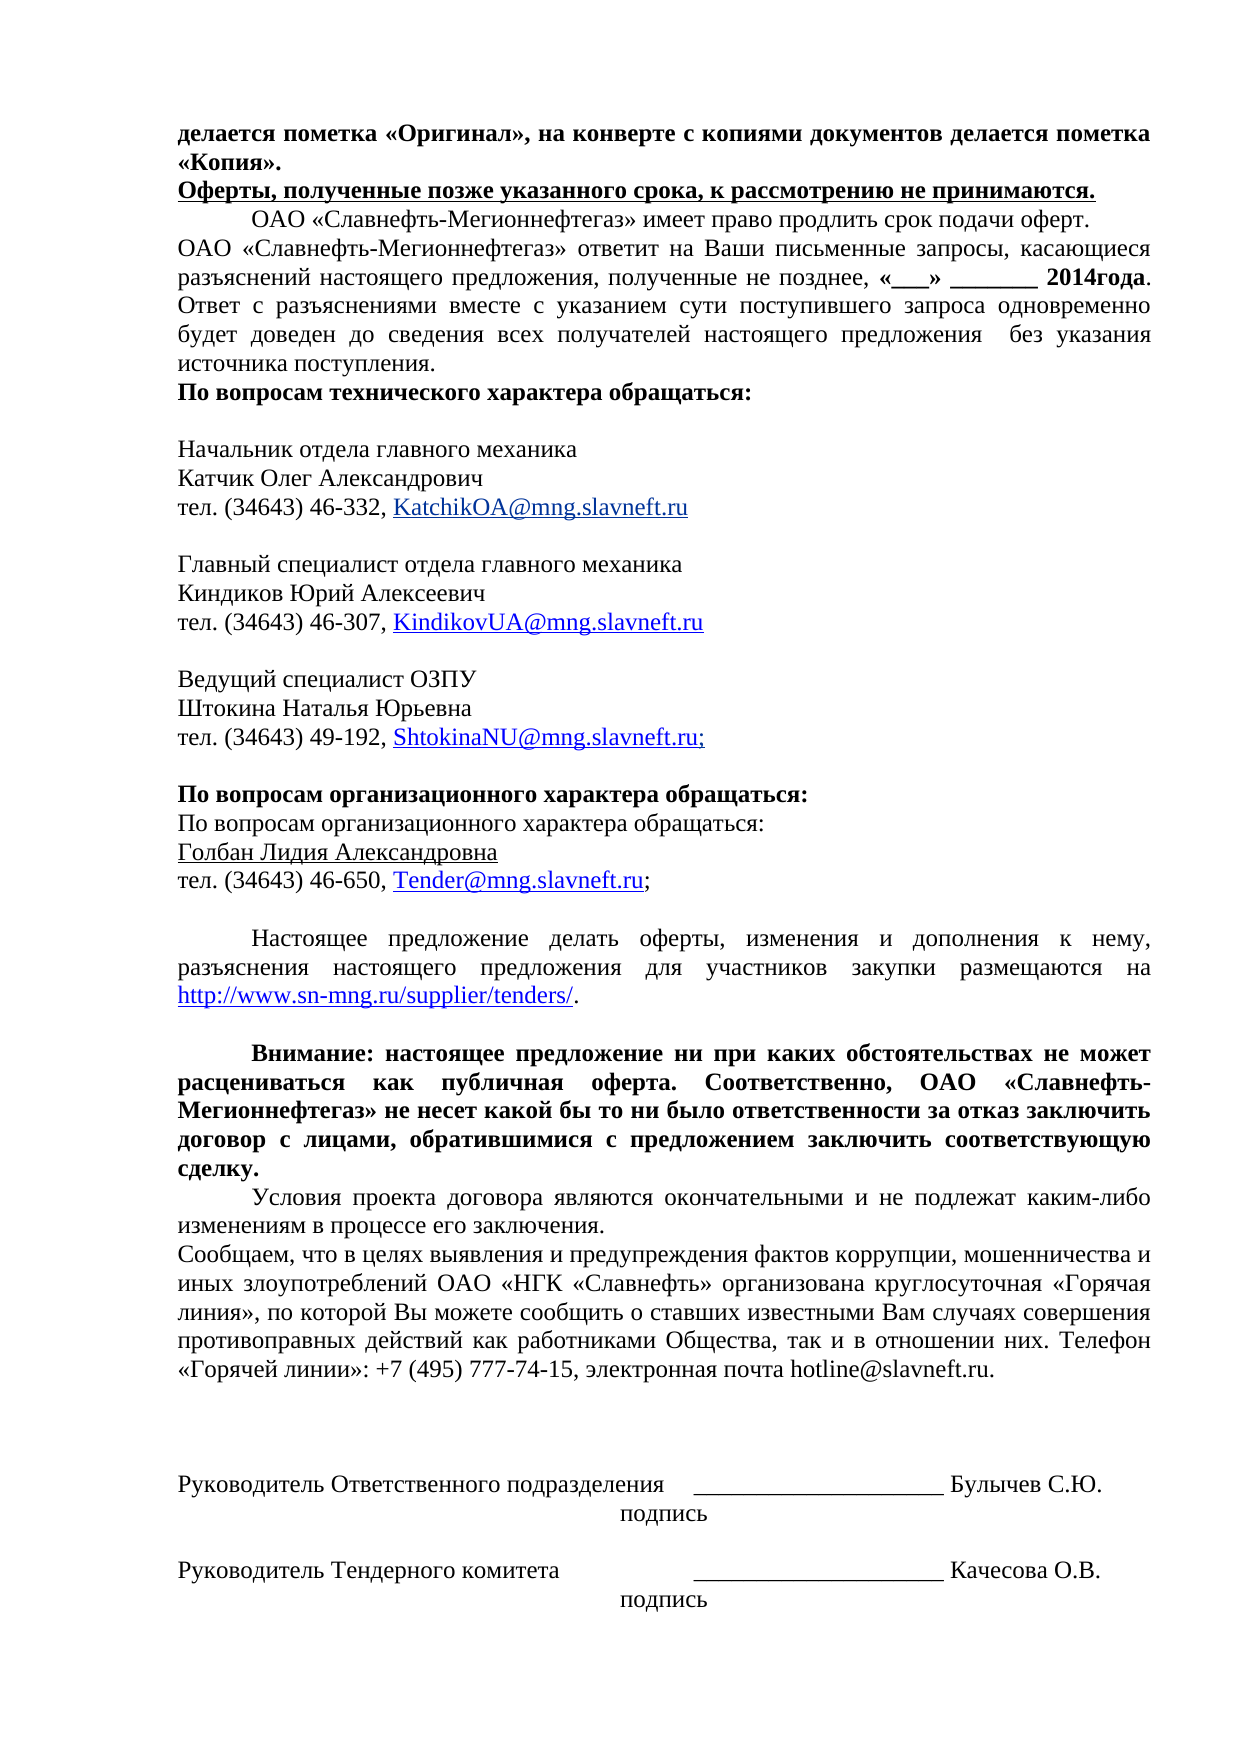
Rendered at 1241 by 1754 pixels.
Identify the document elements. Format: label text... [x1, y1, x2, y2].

text Настоящее предложение делать оферты, изменения и дополнения к нему, разъяснения настоящего предложения для участников закупки размещаются на http://www.sn-mng.ru/supplier/tenders/. [177, 923, 1152, 1009]
text Руководитель Тендерного комитета ____________________ Качесова О.В. [177, 1556, 1152, 1584]
text Катчик Олег Александрович [177, 463, 1152, 492]
text По вопросам технического характера обращаться: [177, 377, 1152, 406]
text Киндиков Юрий Алексеевич [177, 578, 1152, 607]
text подпись [620, 1498, 1152, 1527]
text Сообщаем, что в целях выявления и предупреждения фактов коррупции, мошенничества и иных злоупотреблений ОАО «НГК «Славнефть» организована круглосуточная «Горячая линия», по которой Вы можете сообщить о ставших известными Вам случаях совершения противоправных действий как работниками Общества, так и в отношении них. Телефон «Горячей линии»: +7 (495) 777-74-15, электронная почта hotline@slavneft.ru. [177, 1239, 1152, 1383]
text тел. (34643) 46-650, Tender@mng.slavneft.ru; [177, 866, 1152, 894]
text тел. (34643) 49-192, ShtokinaNU@mng.slavneft.ru; [177, 722, 1152, 751]
text Штокина Наталья Юрьевна [177, 693, 1152, 722]
text ОАО «Славнефть-Мегионнефтегаз» ответит на Ваши письменные запросы, касающиеся разъяснений настоящего предложения, полученные не позднее, «___» _______ 2014года. Ответ с разъяснениями вместе с указанием сути поступившего запроса одновременно будет доведен до сведения всех получателей настоящего предложения без указания источника поступления. [177, 233, 1152, 377]
text Главный специалист отдела главного механика [177, 549, 1152, 578]
text тел. (34643) 46-307, KindikovUA@mng.slavneft.ru [177, 607, 1152, 636]
text подпись [620, 1584, 1152, 1613]
text Ведущий специалист ОЗПУ [177, 664, 1152, 693]
text Оферты, полученные позже указанного срока, к рассмотрению не принимаются. [177, 176, 1152, 204]
text Внимание: настоящее предложение ни при каких обстоятельствах не может расцениваться как публичная оферта. Соответственно, ОАО «Славнефть-Мегионнефтегаз» не несет какой бы то ни было ответственности за отказ заключить договор с лицами, обратившимися с предложением заключить соответствующую сделку. [177, 1038, 1152, 1182]
text По вопросам организационного характера обращаться: [177, 779, 1152, 808]
text тел. (34643) 46-332, KatchikOA@mng.slavneft.ru [177, 492, 1152, 521]
text По вопросам организационного характера обращаться: [177, 808, 1152, 837]
text ОАО «Славнефть-Мегионнефтегаз» имеет право продлить срок подачи оферт. [177, 204, 1152, 233]
text Руководитель Ответственного подразделения ____________________ Булычев С.Ю. [177, 1469, 1152, 1498]
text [177, 118, 1152, 176]
text Голбан Лидия Александровна [177, 837, 1152, 866]
text Начальник отдела главного механика [177, 434, 1152, 463]
text Условия проекта договора являются окончательными и не подлежат каким-либо изменениям в процессе его заключения. [177, 1182, 1152, 1239]
